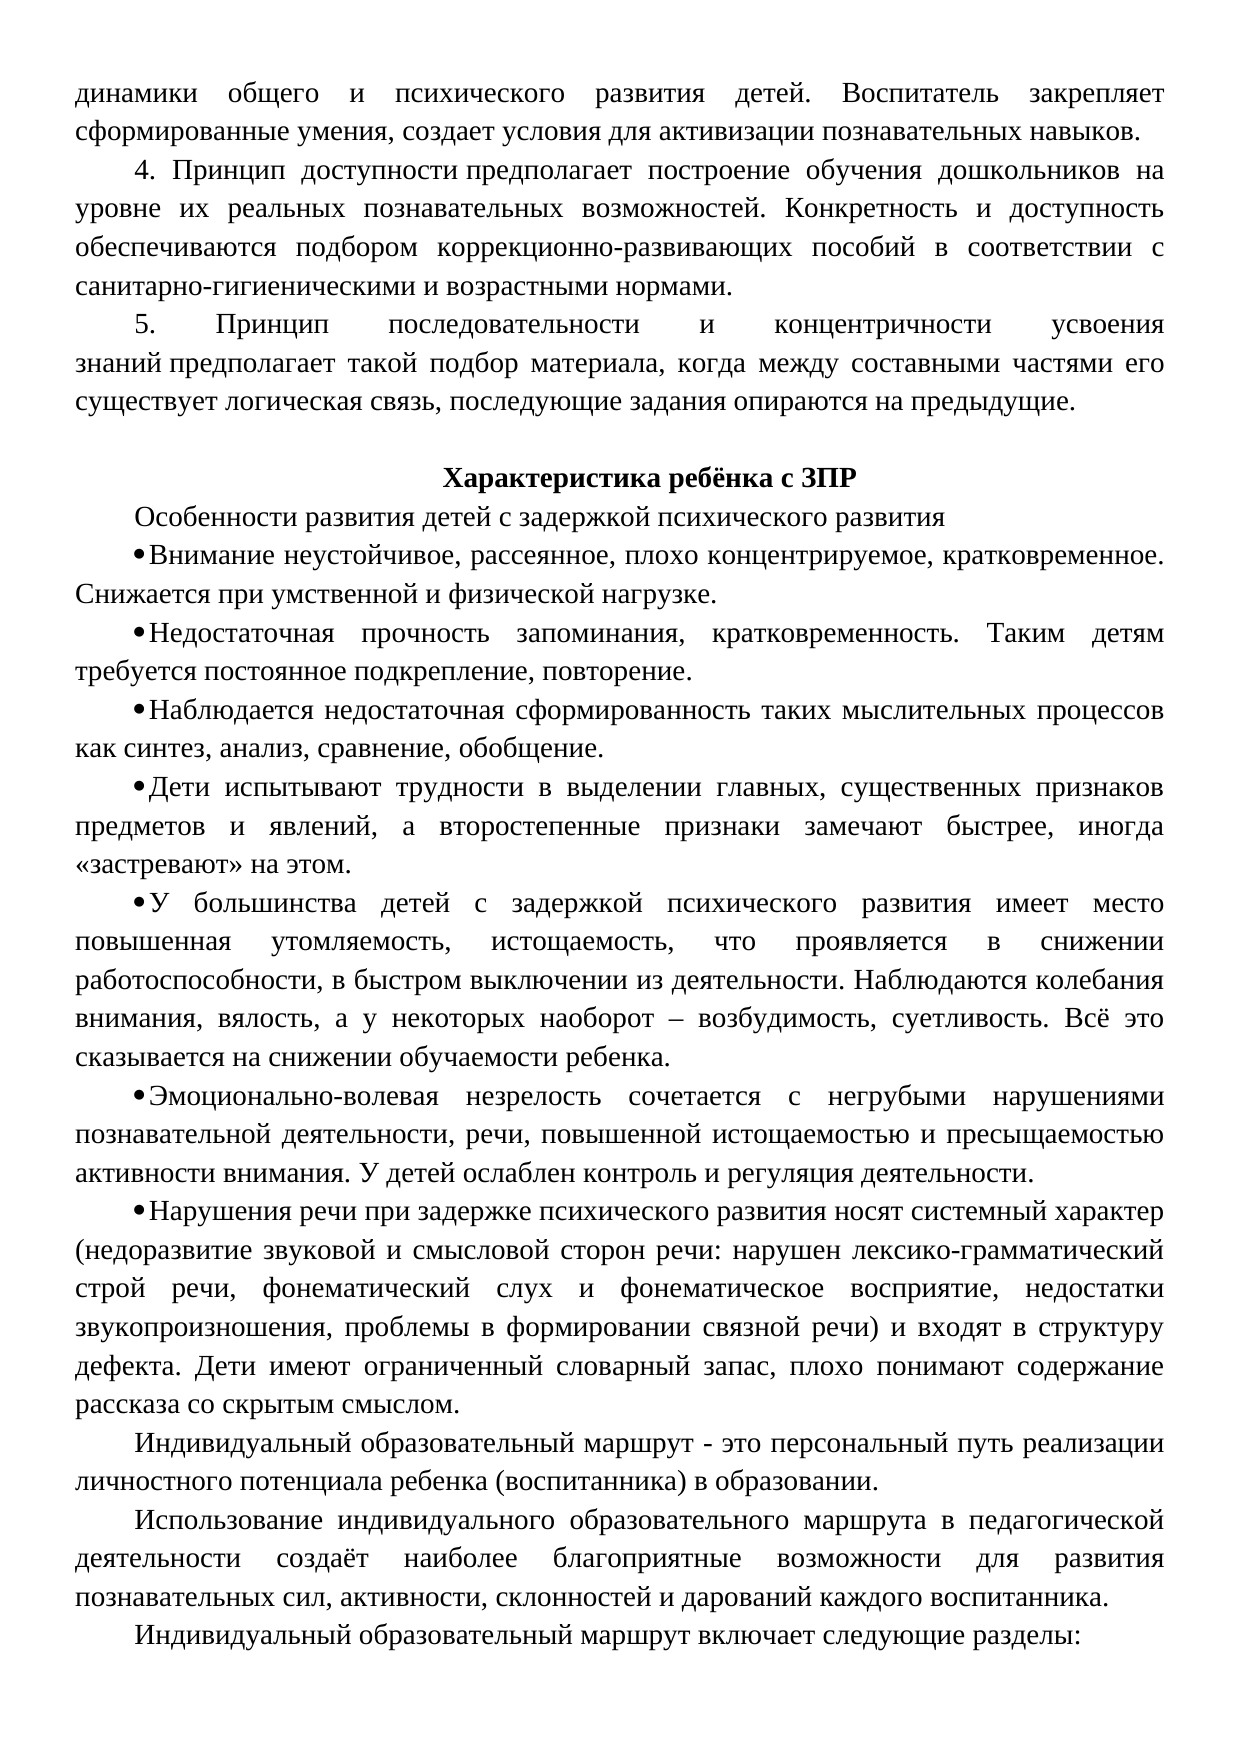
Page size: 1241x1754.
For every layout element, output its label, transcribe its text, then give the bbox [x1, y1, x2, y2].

list Нарушения речи при задержке психического развития носят системный характер (недоразвитие звуковой и смысловой сторон речи: нарушен лексико-грамматический строй речи, фонематический слух и фонематическое восприятие, недостатки звукопроизношения, проблемы в формировании связной речи) и входят в структуру дефекта. Дети имеют ограниченный словарный запас, плохо понимают содержание рассказа со скрытым смыслом. [75, 1193, 1165, 1420]
list Внимание неустойчивое, рассеянное, плохо концентрируемое, кратковременное. Снижается при умственной и физической нагрузке. [75, 537, 1165, 610]
list Наблюдается недостаточная сформированность таких мыслительных процессов как синтез, анализ, сравнение, обобщение. [75, 692, 1165, 764]
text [75, 75, 1165, 147]
text Индивидуальный образовательный маршрут включает следующие разделы: [75, 1617, 1165, 1651]
text Индивидуальный образовательный маршрут - это персональный путь реализации личностного потенциала ребенка (воспитанника) в образовании. [75, 1425, 1165, 1497]
text Особенности развития детей с задержкой психического развития [75, 499, 1165, 532]
text Характеристика ребёнка с ЗПР [75, 460, 1165, 494]
text 4. Принцип доступности предполагает построение обучения дошкольников на уровне их реальных познавательных возможностей. Конкретность и доступность обеспечиваются подбором коррекционно-развивающих пособий в соответствии с санитарно-гигиеническими и возрастными нормами. [75, 152, 1165, 301]
list Недостаточная прочность запоминания, кратковременность. Таким детям требуется постоянное подкрепление, повторение. [75, 615, 1165, 687]
text Использование индивидуального образовательного маршрута в педагогической деятельности создаёт наиболее благоприятные возможности для развития познавательных сил, активности, склонностей и дарований каждого воспитанника. [75, 1502, 1165, 1612]
list Эмоционально-волевая незрелость сочетается с негрубыми нарушениями познавательной деятельности, речи, повышенной истощаемостью и пресыщаемостью активности внимания. У детей ослаблен контроль и регуляция деятельности. [75, 1078, 1165, 1188]
list Дети испытывают трудности в выделении главных, существенных признаков предметов и явлений, а второстепенные признаки замечают быстрее, иногда «застревают» на этом. [75, 769, 1165, 880]
list У большинства детей с задержкой психического развития имеет место повышенная утомляемость, истощаемость, что проявляется в снижении работоспособности, в быстром выключении из деятельности. Наблюдаются колебания внимания, вялость, а у некоторых наоборот – возбудимость, суетливость. Всё это сказывается на снижении обучаемости ребенка. [75, 885, 1165, 1073]
text 5. Принцип последовательности и концентричности усвоения знаний предполагает такой подбор материала, когда между составными частями его существует логическая связь, последующие задания опираются на предыдущие. [75, 306, 1165, 417]
